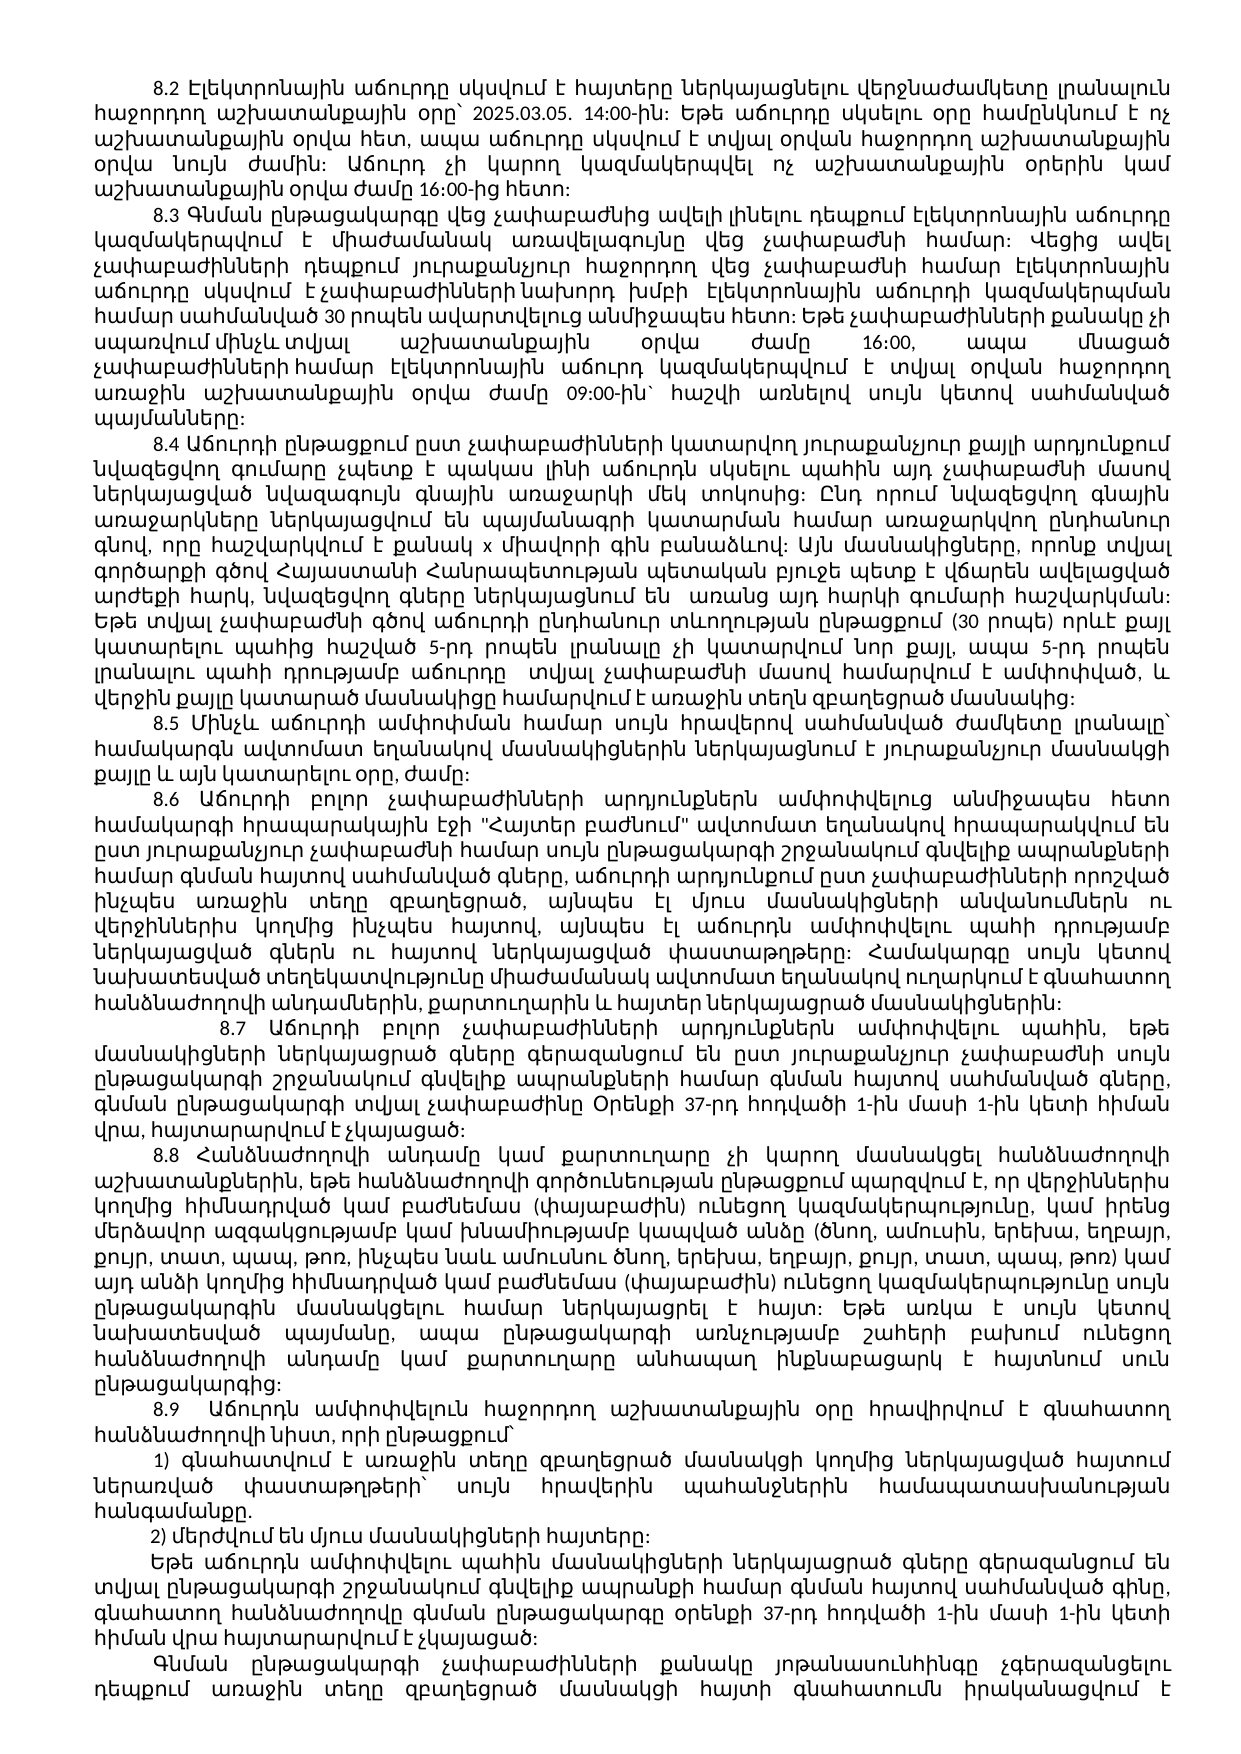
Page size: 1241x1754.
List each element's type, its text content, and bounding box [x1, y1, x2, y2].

text 2) մերժվում են մյուս մասնակիցների հայտերը: [94, 1524, 1171, 1549]
text 8.2 Էլեկտրոնային աճուրդը սկսվում է հայտերը ներկայացնելու վերջնաժամկետը լրանալուն հաջորդող աշխատանքային օրը՝ 2025.03.05. 14:00 -ին: Եթե աճուրդը սկսելու օրը համընկնում է ոչ աշխատանքային օրվա հետ, ապա աճուրդը սկսվում է տվյալ օրվան հաջորդող աշխատանքային օրվա նույն ժամին: Աճուրդ չի կարող կազմակերպվել ոչ աշխատանքային օրերին կամ աշխատանքային օրվա ժամը 16։00-ից հետո: [94, 75, 1171, 202]
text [94, 1651, 1171, 1702]
text 8.6 Աճուրդի բոլոր չափաբաժինների արդյունքներն ամփոփվելուց անմիջապես հետո համակարգի հրապարակային էջի "Հայտեր բաժնում" ավտոմատ եղանակով հրապարակվում են ըստ յուրաքանչյուր չափաբաժնի համար սույն ընթացակարգի շրջանակում գնվելիք ապրանքների համար գնման հայտով սահմանված գները, աճուրդի արդյունքում ըստ չափաբաժինների որոշված ինչպես առաջին տեղը զբաղեցրած, այնպես էլ մյուս մասնակիցների անվանումներն ու վերջիններիս կողմից ինչպես հայտով, այնպես էլ աճուրդն ամփոփվելու պահի դրությամբ ներկայացված գներն ու հայտով ներկայացված փաստաթղթերը: Համակարգը սույն կետով նախատեսված տեղեկատվությունը միաժամանակ ավտոմատ եղանակով ուղարկում է գնահատող հանձնաժողովի անդամներին, քարտուղարին և հայտեր ներկայացրած մասնակիցներին: [94, 787, 1171, 1015]
text 8.4 Աճուրդի ընթացքում ըստ չափաբաժինների կատարվող յուրաքանչյուր քայլի արդյունքում նվազեցվող գումարը չպետք է պակաս լինի աճուրդն սկսելու պահին այդ չափաբաժնի մասով ներկայացված նվազագույն գնային առաջարկի մեկ տոկոսից: Ընդ որում նվազեցվող գնային առաջարկները ներկայացվում են պայմանագրի կատարման համար առաջարկվող ընդհանուր գնով, որը հաշվարկվում է քանակ x միավորի գին բանաձևով: Այն մասնակիցները, որոնք տվյալ գործարքի գծով Հայաստանի Հանրապետության պետական բյուջե պետք է վճարեն ավելացված արժեքի հարկ, նվազեցվող գները ներկայացնում են առանց այդ հարկի գումարի հաշվարկման: Եթե տվյալ չափաբաժնի գծով աճուրդի ընդհանուր տևողության ընթացքում (30 րոպե) որևէ քայլ կատարելու պահից հաշված 5-րդ րոպեն լրանալը չի կատարվում նոր քայլ, ապա 5-րդ րոպեն լրանալու պահի դրությամբ աճուրդը տվյալ չափաբաժնի մասով համարվում է ամփոփված, և վերջին քայլը կատարած մասնակիցը համարվում է առաջին տեղն զբաղեցրած մասնակից: [94, 431, 1171, 710]
text 8.3 Գնման ընթացակարգը վեց չափաբաժնից ավելի լինելու դեպքում էլեկտրոնային աճուրդը կազմակերպվում է միաժամանակ առավելագույնը վեց չափաբաժնի համար: Վեցից ավել չափաբաժինների դեպքում յուրաքանչյուր հաջորդող վեց չափաբաժնի համար էլեկտրոնային աճուրդը սկսվում է չափաբաժինների նախորդ խմբի էլեկտրոնային աճուրդի կազմակերպման համար սահմանված 30 րոպեն ավարտվելուց անմիջապես հետո: Եթե չափաբաժինների քանակը չի սպառվում մինչև տվյալ աշխատանքային օրվա ժամը 16։00, ապա մնացած չափաբաժինների համար էլեկտրոնային աճուրդ կազմակերպվում է տվյալ օրվան հաջորդող առաջին աշխատանքային օրվա ժամը 09:00-ին` հաշվի առնելով սույն կետով սահմանված պայմանները: [94, 202, 1171, 431]
text 8.5 Մինչև աճուրդի ամփոփման համար սույն հրավերով սահմանված ժամկետը լրանալը՝ համակարգն ավտոմատ եղանակով մասնակիցներին ներկայացնում է յուրաքանչյուր մասնակցի քայլը և այն կատարելու օրը, ժամը: [94, 710, 1171, 787]
text Եթե աճուրդն ամփոփվելու պահին մասնակիցների ներկայացրած գները գերազանցում են տվյալ ընթացակարգի շրջանակում գնվելիք ապրանքի համար գնման հայտով սահմանված գինը, գնահատող հանձնաժողովը գնման ընթացակարգը օրենքի 37-րդ հոդվածի 1-ին մասի 1-ին կետի հիման վրա հայտարարվում է չկայացած: [94, 1549, 1171, 1651]
text 8.8 Հանձնաժողովի անդամը կամ քարտուղարը չի կարող մասնակցել հանձնաժողովի աշխատանքներին, եթե հանձնաժողովի գործունեության ընթացքում պարզվում է, որ վերջիններիս կողմից հիմնադրված կամ բաժնեմաս (փայաբաժին) ունեցող կազմակերպությունը, կամ իրենց մերձավոր ազգակցությամբ կամ խնամիությամբ կապված անձը (ծնող, ամուսին, երեխա, եղբայր, քույր, տատ, պապ, թոռ, ինչպես նաև ամուսնու ծնող, երեխա, եղբայր, քույր, տատ, պապ, թոռ) կամ այդ անձի կողմից հիմնադրված կամ բաժնեմաս (փայաբաժին) ունեցող կազմակերպությունը սույն ընթացակարգին մասնակցելու համար ներկայացրել է հայտ: Եթե առկա է սույն կետով նախատեսված պայմանը, ապա ընթացակարգի առնչությամբ շահերի բախում ունեցող հանձնաժողովի անդամը կամ քարտուղարը անհապաղ ինքնաբացարկ է հայտնում սուն ընթացակարգից: [94, 1142, 1171, 1397]
text 1) գնահատվում է առաջին տեղը զբաղեցրած մասնակցի կողմից ներկայացված հայտում ներառված փաստաթղթերի՝ սույն հրավերին պահանջներին համապատասխանության հանգամանքը. [94, 1447, 1171, 1524]
text 8.7 Աճուրդի բոլոր չափաբաժինների արդյունքներն ամփոփվելու պահին, եթե մասնակիցների ներկայացրած գները գերազանցում են ըստ յուրաքանչյուր չափաբաժնի սույն ընթացակարգի շրջանակում գնվելիք ապրանքների համար գնման հայտով սահմանված գները, գնման ընթացակարգի տվյալ չափաբաժինը Օրենքի 37-րդ հոդվածի 1-ին մասի 1-ին կետի հիման վրա, հայտարարվում է չկայացած: [94, 1015, 1171, 1142]
text 8.9 Աճուրդն ամփոփվելուն հաջորդող աշխատանքային օրը հրավիրվում է գնահատող հանձնաժողովի նիստ, որի ընթացքում՝ [94, 1397, 1171, 1447]
